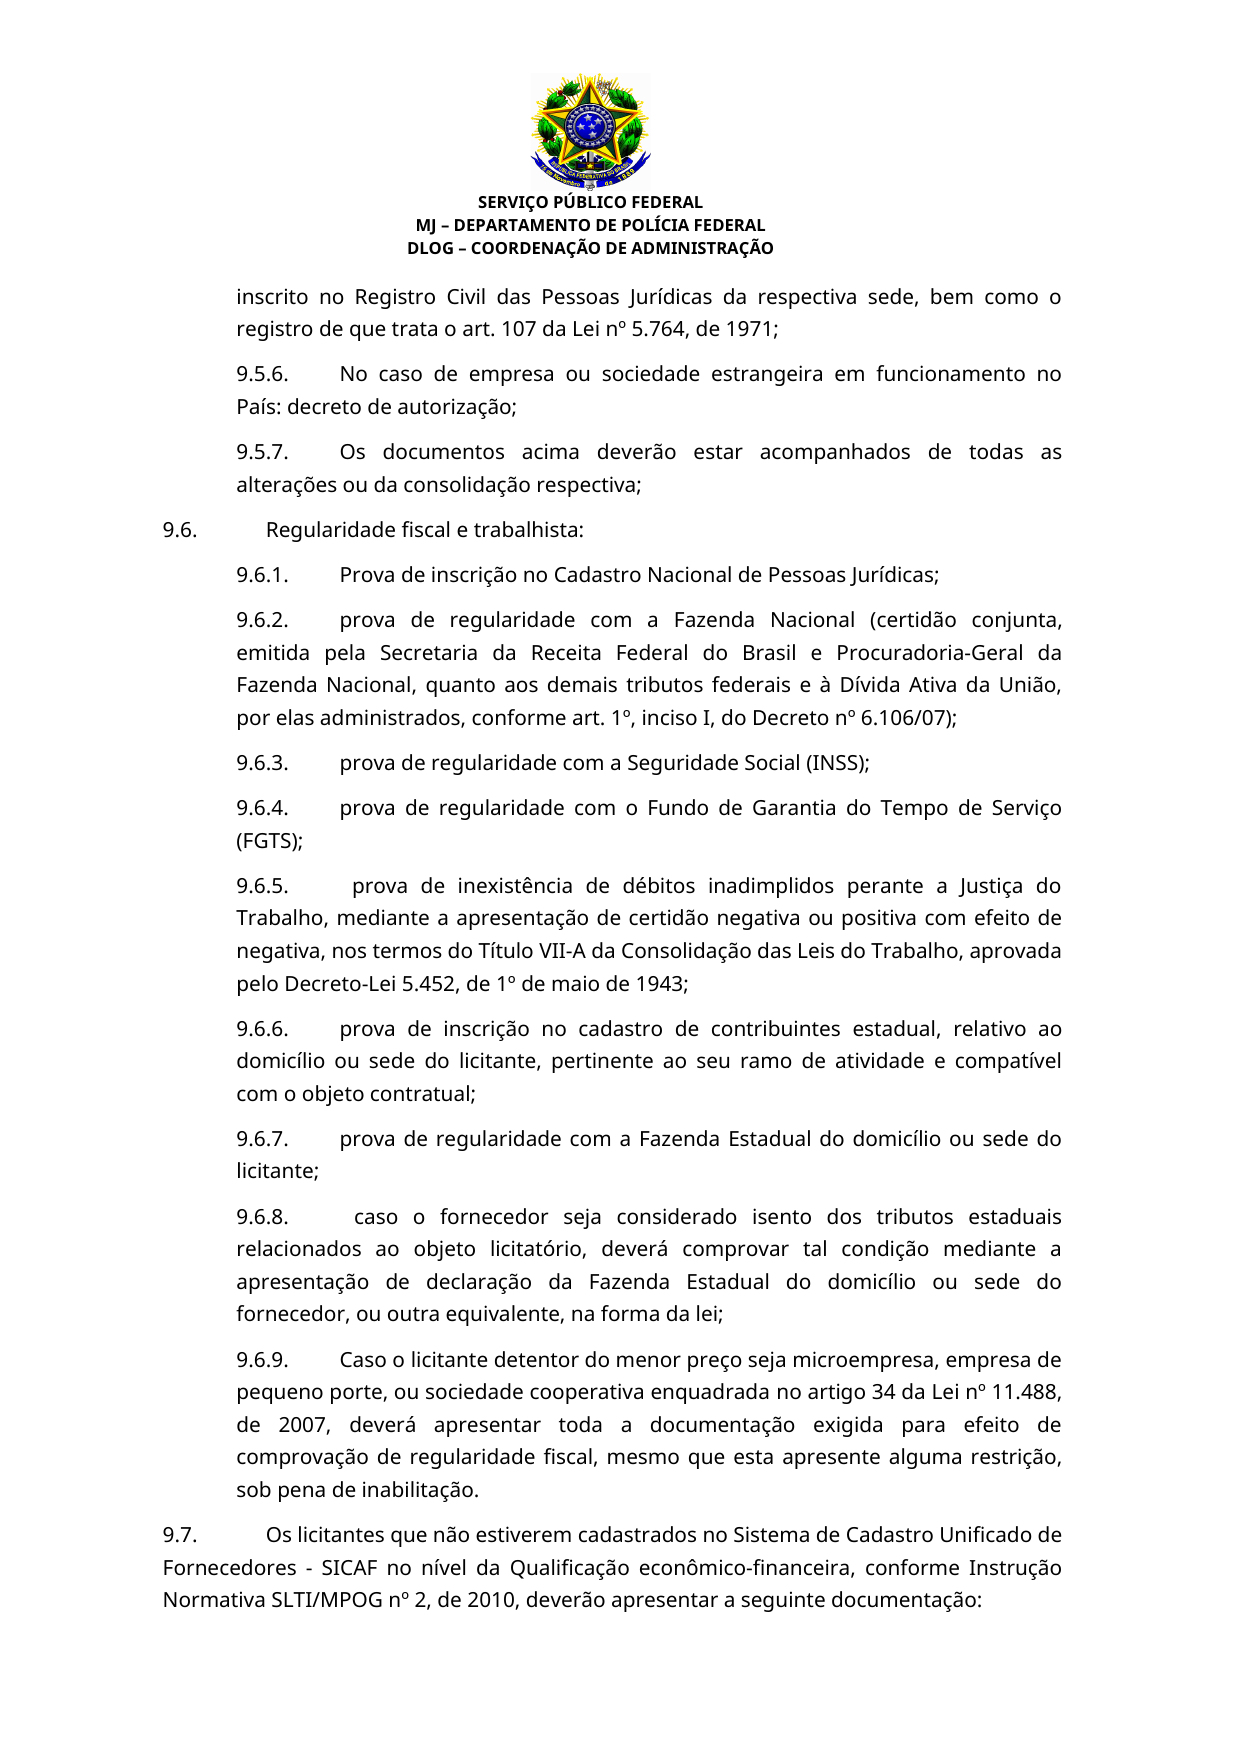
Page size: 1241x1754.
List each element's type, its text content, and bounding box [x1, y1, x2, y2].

list Os licitantes que não estiverem cadastrados no Sistema de Cadastro Unificado de Fornecedores - SICAF no nível da Qualificação econômico-financeira, conforme Instrução Normativa SLTI/MPOG nº 2, de 2010, deverão apresentar a seguinte documentação: [162, 1520, 1063, 1614]
list No caso de empresa ou sociedade estrangeira em funcionamento no País: decreto de autorização; [236, 359, 1063, 421]
list prova de regularidade com a Fazenda Estadual do domicílio ou sede do licitante; [236, 1124, 1063, 1185]
list prova de regularidade com a Fazenda Nacional (certidão conjunta, emitida pela Secretaria da Receita Federal do Brasil e Procuradoria-Geral da Fazenda Nacional, quanto aos demais tributos federais e à Dívida Ativa da União, por elas administrados, conforme art. 1º, inciso I, do Decreto nº 6.106/07); [236, 605, 1063, 731]
list caso o fornecedor seja considerado isento dos tributos estaduais relacionados ao objeto licitatório, deverá comprovar tal condição mediante a apresentação de declaração da Fazenda Estadual do domicílio ou sede do fornecedor, ou outra equivalente, na forma da lei; [236, 1202, 1063, 1328]
list prova de regularidade com a Seguridade Social (INSS); [236, 748, 1063, 776]
list Regularidade fiscal e trabalhista: [162, 515, 1063, 543]
list Caso o licitante detentor do menor preço seja microempresa, empresa de pequeno porte, ou sociedade cooperativa enquadrada no artigo 34 da Lei nº 11.488, de 2007, deverá apresentar toda a documentação exigida para efeito de comprovação de regularidade fiscal, mesmo que esta apresente alguma restrição, sob pena de inabilitação. [236, 1345, 1063, 1503]
list prova de regularidade com o Fundo de Garantia do Tempo de Serviço (FGTS); [236, 793, 1063, 854]
list Os documentos acima deverão estar acompanhados de todas as alterações ou da consolidação respectiva; [236, 437, 1063, 498]
picture [530, 73, 651, 191]
list prova de inexistência de débitos inadimplidos perante a Justiça do Trabalho, mediante a apresentação de certidão negativa ou positiva com efeito de negativa, nos termos do Título VII-A da Consolidação das Leis do Trabalho, aprovada pelo Decreto-Lei 5.452, de 1º de maio de 1943; [236, 871, 1063, 997]
list prova de inscrição no cadastro de contribuintes estadual, relativo ao domicílio ou sede do licitante, pertinente ao seu ramo de atividade e compatível com o objeto contratual; [236, 1014, 1063, 1107]
list Prova de inscrição no Cadastro Nacional de Pessoas Jurídicas; [236, 560, 1063, 588]
